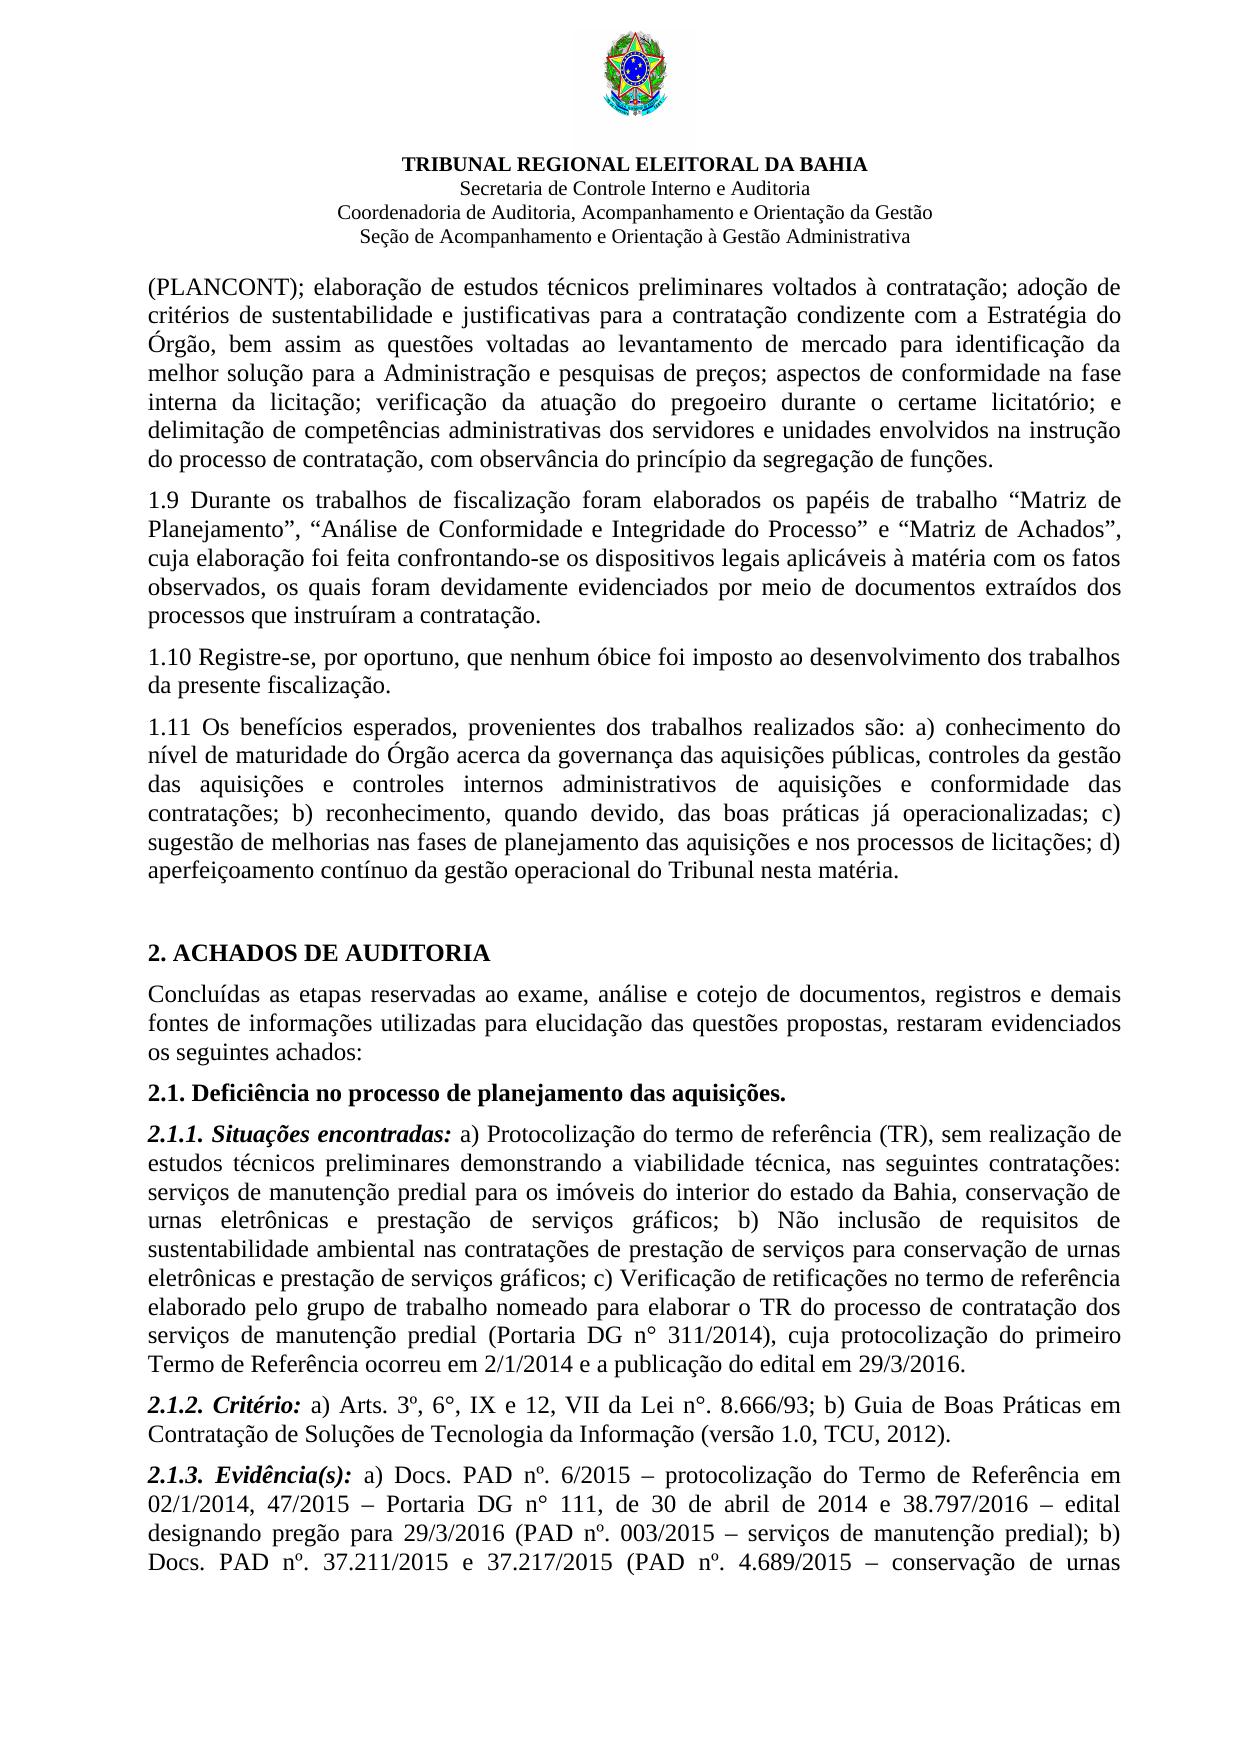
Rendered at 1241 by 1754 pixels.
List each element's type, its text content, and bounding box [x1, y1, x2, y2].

text 2. ACHADOS DE AUDITORIA [148, 938, 1122, 967]
text 2.1.2. Critério: a) Arts. 3º, 6°, IX e 12, VII da Lei n°. 8.666/93; b) Guia de Boas Práticas em Contratação de Soluções de Tecnologia da Informação (versão 1.0, TCU, 2012). [148, 1391, 1122, 1448]
text 2.1.1. Situações encontradas: a) Protocolização do termo de referência (TR), sem realização de estudos técnicos preliminares demonstrando a viabilidade técnica, nas seguintes contratações: serviços de manutenção predial para os imóveis do interior do estado da Bahia, conservação de urnas eletrônicas e prestação de serviços gráficos; b) Não inclusão de requisitos de sustentabilidade ambiental nas contratações de prestação de serviços para conservação de urnas eletrônicas e prestação de serviços gráficos; c) Verificação de retificações no termo de referência elaborado pelo grupo de trabalho nomeado para elaborar o TR do processo de contratação dos serviços de manutenção predial (Portaria DG n° 311/2014), cuja protocolização do primeiro Termo de Referência ocorreu em 2/1/2014 e a publicação do edital em 29/3/2016. [148, 1119, 1122, 1378]
text 2.1. Deficiência no processo de planejamento das aquisições. [148, 1078, 1122, 1107]
text 1.10 Registre-se, por oportuno, que nenhum óbice foi imposto ao desenvolvimento dos trabalhos da presente fiscalização. [148, 642, 1122, 699]
picture [571, 29, 698, 152]
text 1.11 Os benefícios esperados, provenientes dos trabalhos realizados são: a) conhecimento do nível de maturidade do Órgão acerca da governança das aquisições públicas, controles da gestão das aquisições e controles internos administrativos de aquisições e conformidade das contratações; b) reconhecimento, quando devido, das boas práticas já operacionalizadas; c) sugestão de melhorias nas fases de planejamento das aquisições e nos processos de licitações; d) aperfeiçoamento contínuo da gestão operacional do Tribunal nesta matéria. [148, 712, 1122, 884]
text 1.9 Durante os trabalhos de fiscalização foram elaborados os papéis de trabalho “Matriz de Planejamento”, “Análise de Conformidade e Integridade do Processo” e “Matriz de Achados”, cuja elaboração foi feita confrontando-se os dispositivos legais aplicáveis à matéria com os fatos observados, os quais foram devidamente evidenciados por meio de documentos extraídos dos processos que instruíram a contratação. [148, 486, 1122, 629]
text Concluídas as etapas reservadas ao exame, análise e cotejo de documentos, registros e demais fontes de informações utilizadas para elucidação das questões propostas, restaram evidenciados os seguintes achados: [148, 979, 1122, 1066]
